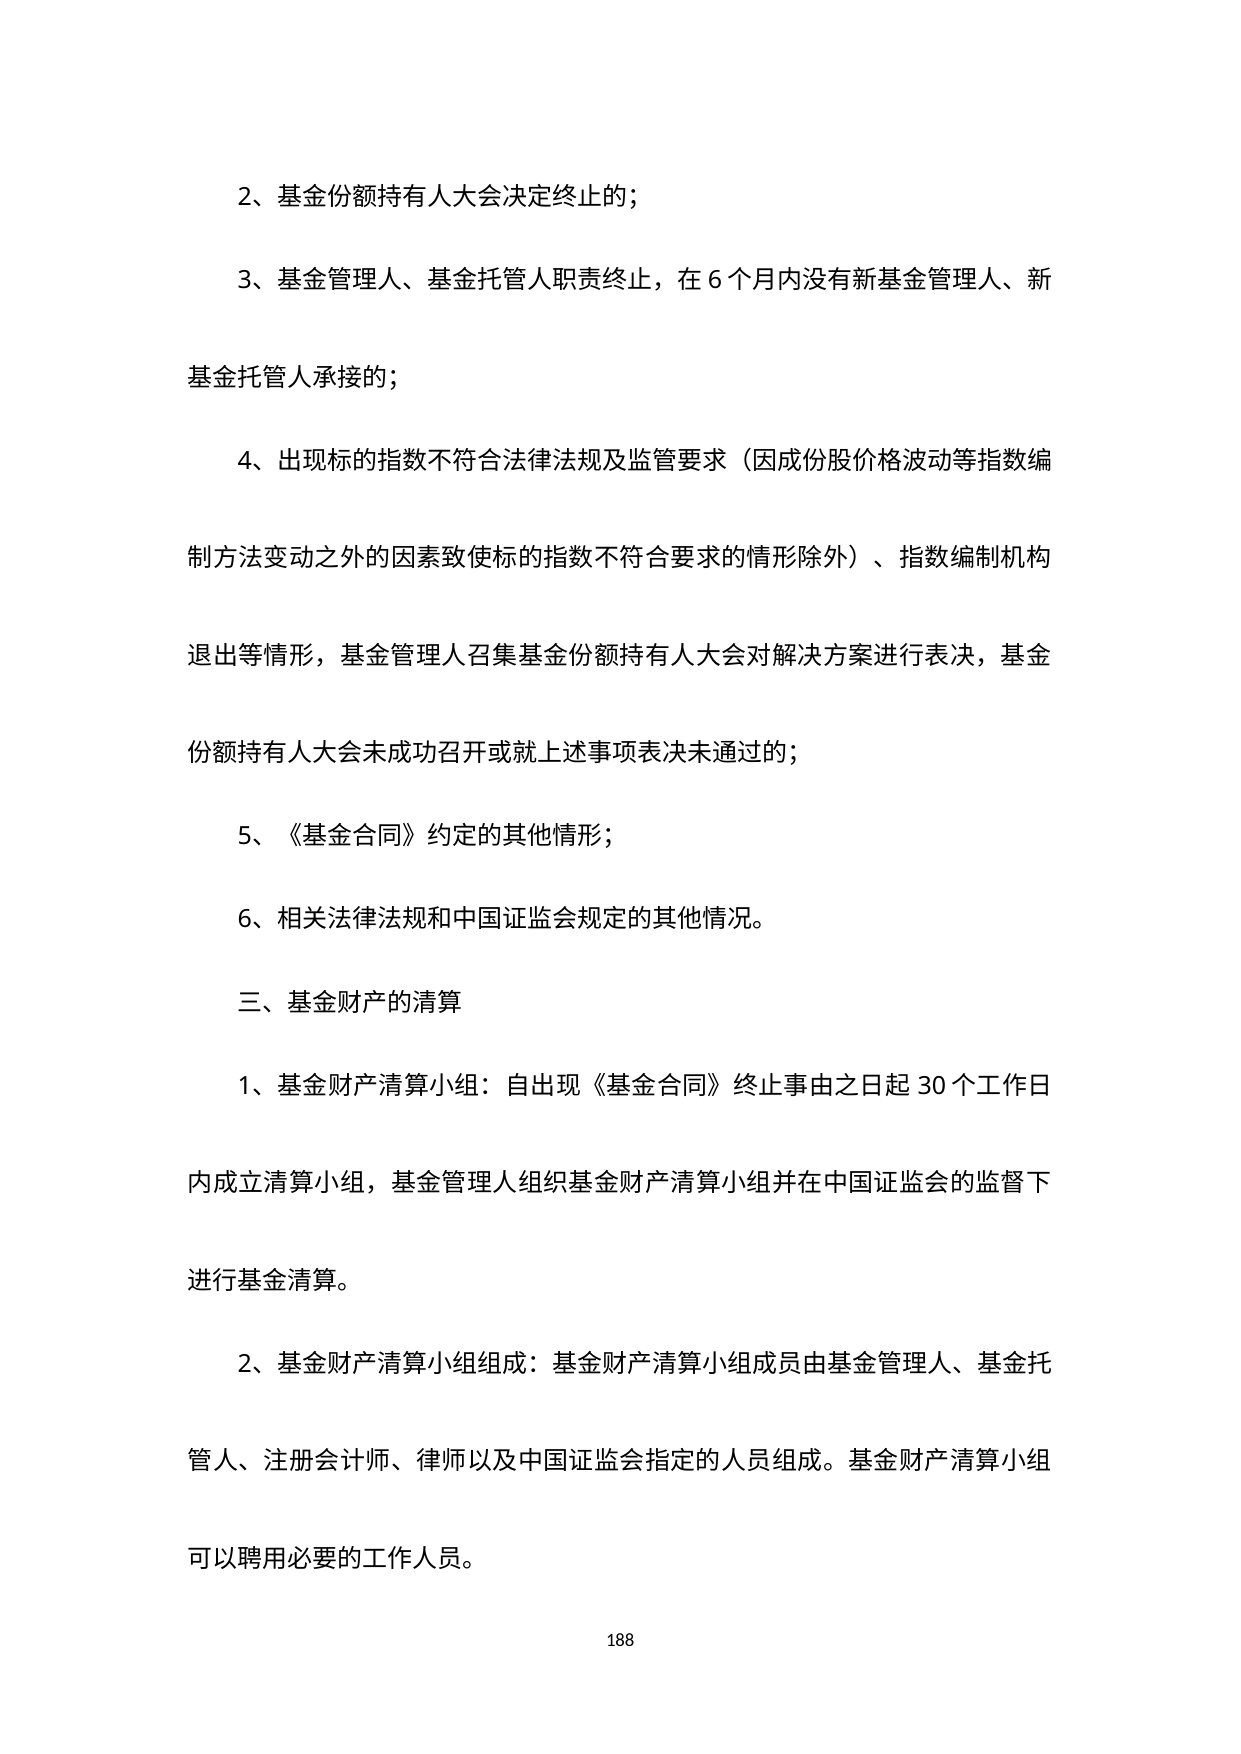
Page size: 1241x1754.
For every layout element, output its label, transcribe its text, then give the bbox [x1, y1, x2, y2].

text 2、基金份额持有人大会决定终止的； [187, 162, 1053, 227]
text 5、《基金合同》约定的其他情形； [187, 801, 1053, 866]
text 4、出现标的指数不符合法律法规及监管要求（因成份股价格波动等指数编制方法变动之外的因素致使标的指数不符合要求的情形除外）、指数编制机构退出等情形，基金管理人召集基金份额持有人大会对解决方案进行表决，基金份额持有人大会未成功召开或就上述事项表决未通过的； [187, 426, 1053, 783]
text 2、基金财产清算小组组成：基金财产清算小组成员由基金管理人、基金托管人、注册会计师、律师以及中国证监会指定的人员组成。基金财产清算小组可以聘用必要的工作人员。 [187, 1329, 1053, 1589]
text 三、基金财产的清算 [187, 968, 1053, 1033]
text 6、相关法律法规和中国证监会规定的其他情况。 [187, 884, 1053, 949]
text 1、基金财产清算小组：自出现《基金合同》终止事由之日起30个工作日内成立清算小组，基金管理人组织基金财产清算小组并在中国证监会的监督下进行基金清算。 [187, 1051, 1053, 1311]
text 3、基金管理人、基金托管人职责终止，在6个月内没有新基金管理人、新基金托管人承接的； [187, 245, 1053, 408]
